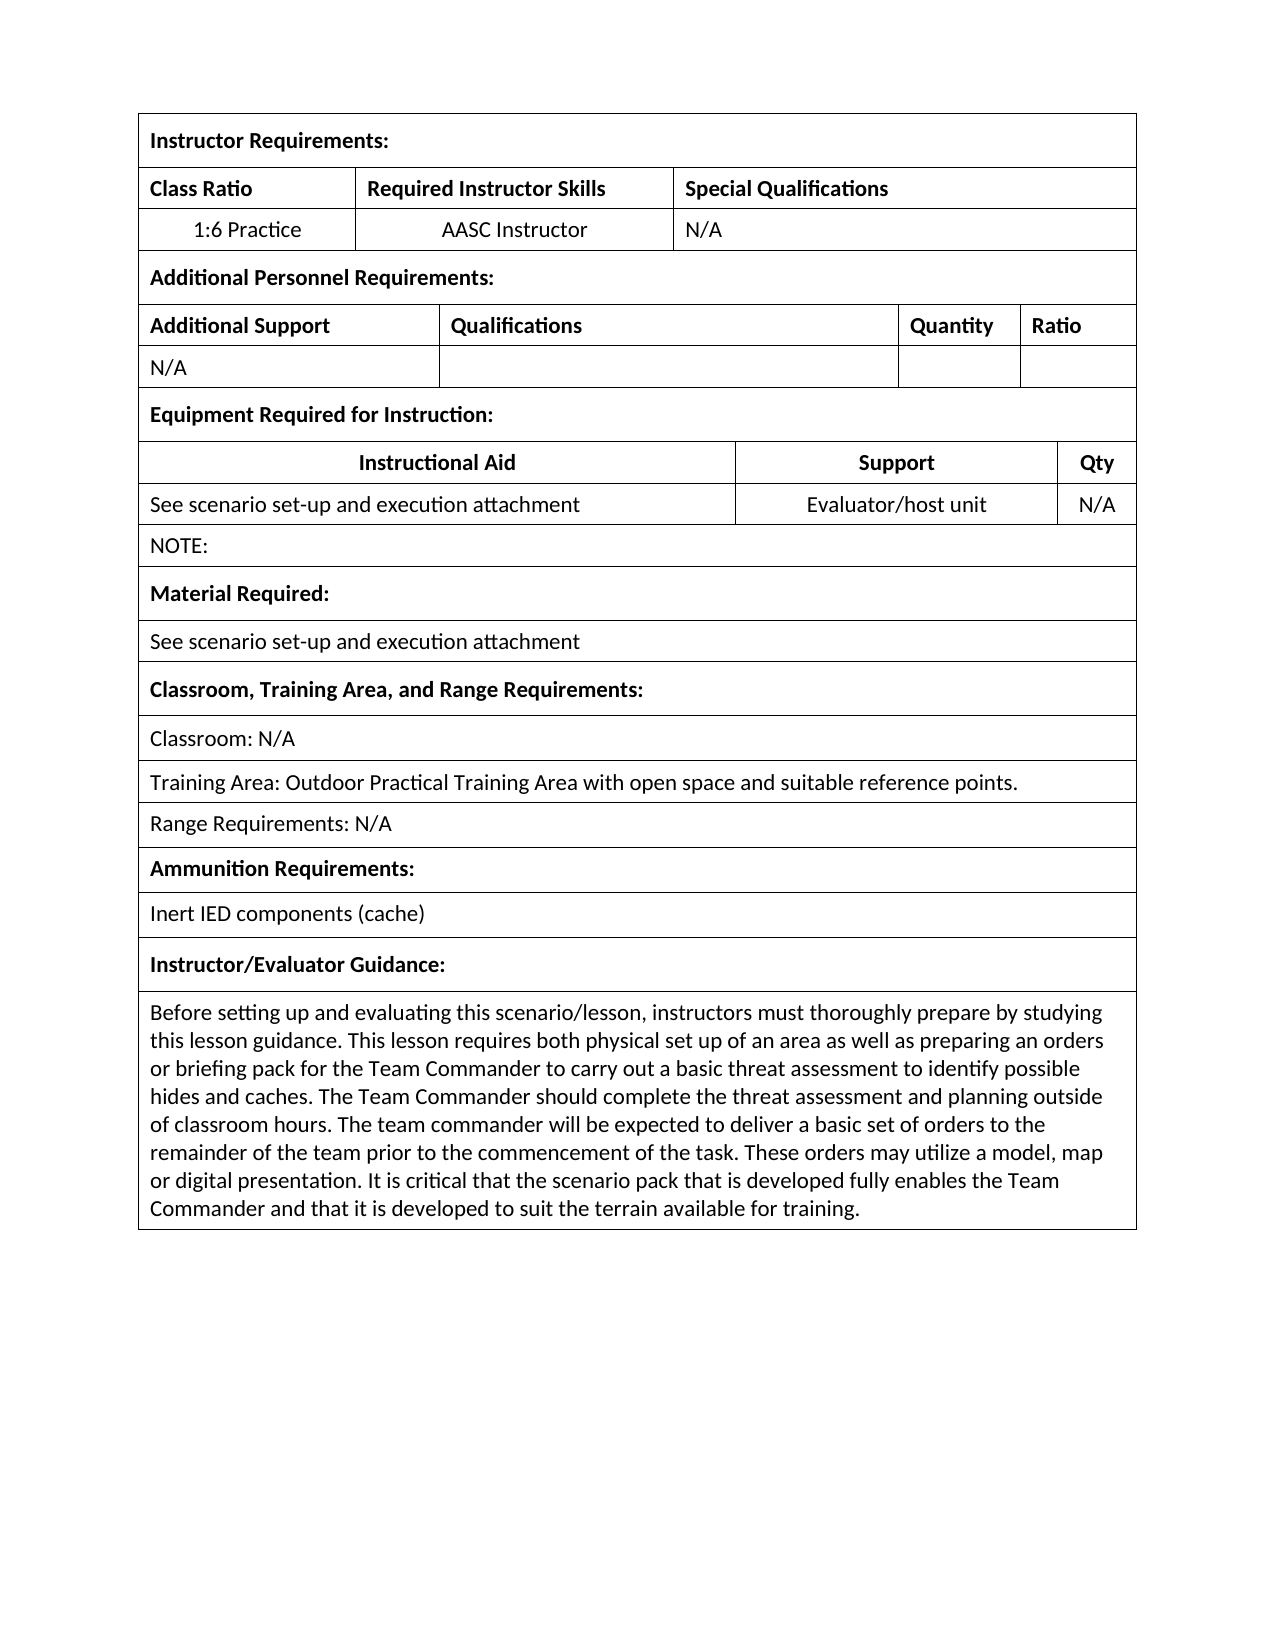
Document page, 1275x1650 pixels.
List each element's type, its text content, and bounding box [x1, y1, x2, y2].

table_cell Support [736, 442, 1057, 482]
table_cell Inert IED components (cache) [139, 893, 1136, 937]
table_cell Classroom: N/A [139, 716, 1136, 760]
table_cell Additional Personnel Requirements: [139, 251, 1136, 304]
table_cell 1:6 Practice [139, 209, 355, 250]
table_cell N/A [1058, 484, 1136, 524]
table_cell Training Area: Outdoor Practical Training Area with open space and suitable reference points. [139, 761, 1136, 802]
table_cell Range Requirements: N/A [139, 803, 1136, 847]
table_cell N/A [674, 209, 1136, 250]
table_cell Qualifications [440, 305, 898, 345]
table_cell Equipment Required for Instruction: [139, 388, 1136, 441]
table_cell Instructor/Evaluator Guidance: [139, 938, 1136, 991]
table_cell Required Instructor Skills [356, 168, 673, 208]
table_cell Special Qualifications [674, 168, 1136, 208]
table_cell See scenario set-up and execution attachment [139, 621, 1136, 661]
table_cell Additional Support [139, 305, 439, 345]
table_cell Instructional Aid [139, 442, 735, 482]
table_cell N/A [139, 346, 439, 387]
table_cell Before setting up and evaluating this scenario/lesson, instructors must thoroughly prepare by studying this lesson guidance. This lesson requires both physical set up of an area as well as preparing an orders or briefing pack for the Team Commander to carry out a basic threat assessment to identify possible hides and caches. The Team Commander should complete the threat assessment and planning outside of classroom hours. The team commander will be expected to deliver a basic set of orders to the remainder of the team prior to the commencement of the task. These orders may utilize a model, map or digital presentation. It is critical that the scenario pack that is developed fully enables the Team Commander and that it is developed to suit the terrain available for training. [139, 992, 1136, 1229]
table_header Instructor Requirements: [139, 114, 1136, 167]
table_cell Classroom, Training Area, and Range Requirements: [139, 662, 1136, 715]
table_cell NOTE: [139, 525, 1136, 566]
table_cell Quantity [899, 305, 1020, 345]
table_cell Material Required: [139, 567, 1136, 620]
table_cell Evaluator/host unit [736, 484, 1057, 524]
table_cell Class Ratio [139, 168, 355, 208]
table_cell [440, 346, 898, 387]
table_cell Ratio [1021, 305, 1136, 345]
table_cell [1021, 346, 1136, 387]
table_cell See scenario set-up and execution attachment [139, 484, 735, 524]
table_cell AASC Instructor [356, 209, 673, 250]
table_cell [899, 346, 1020, 387]
table_cell Ammunition Requirements: [139, 848, 1136, 892]
table_cell Qty [1058, 442, 1136, 482]
